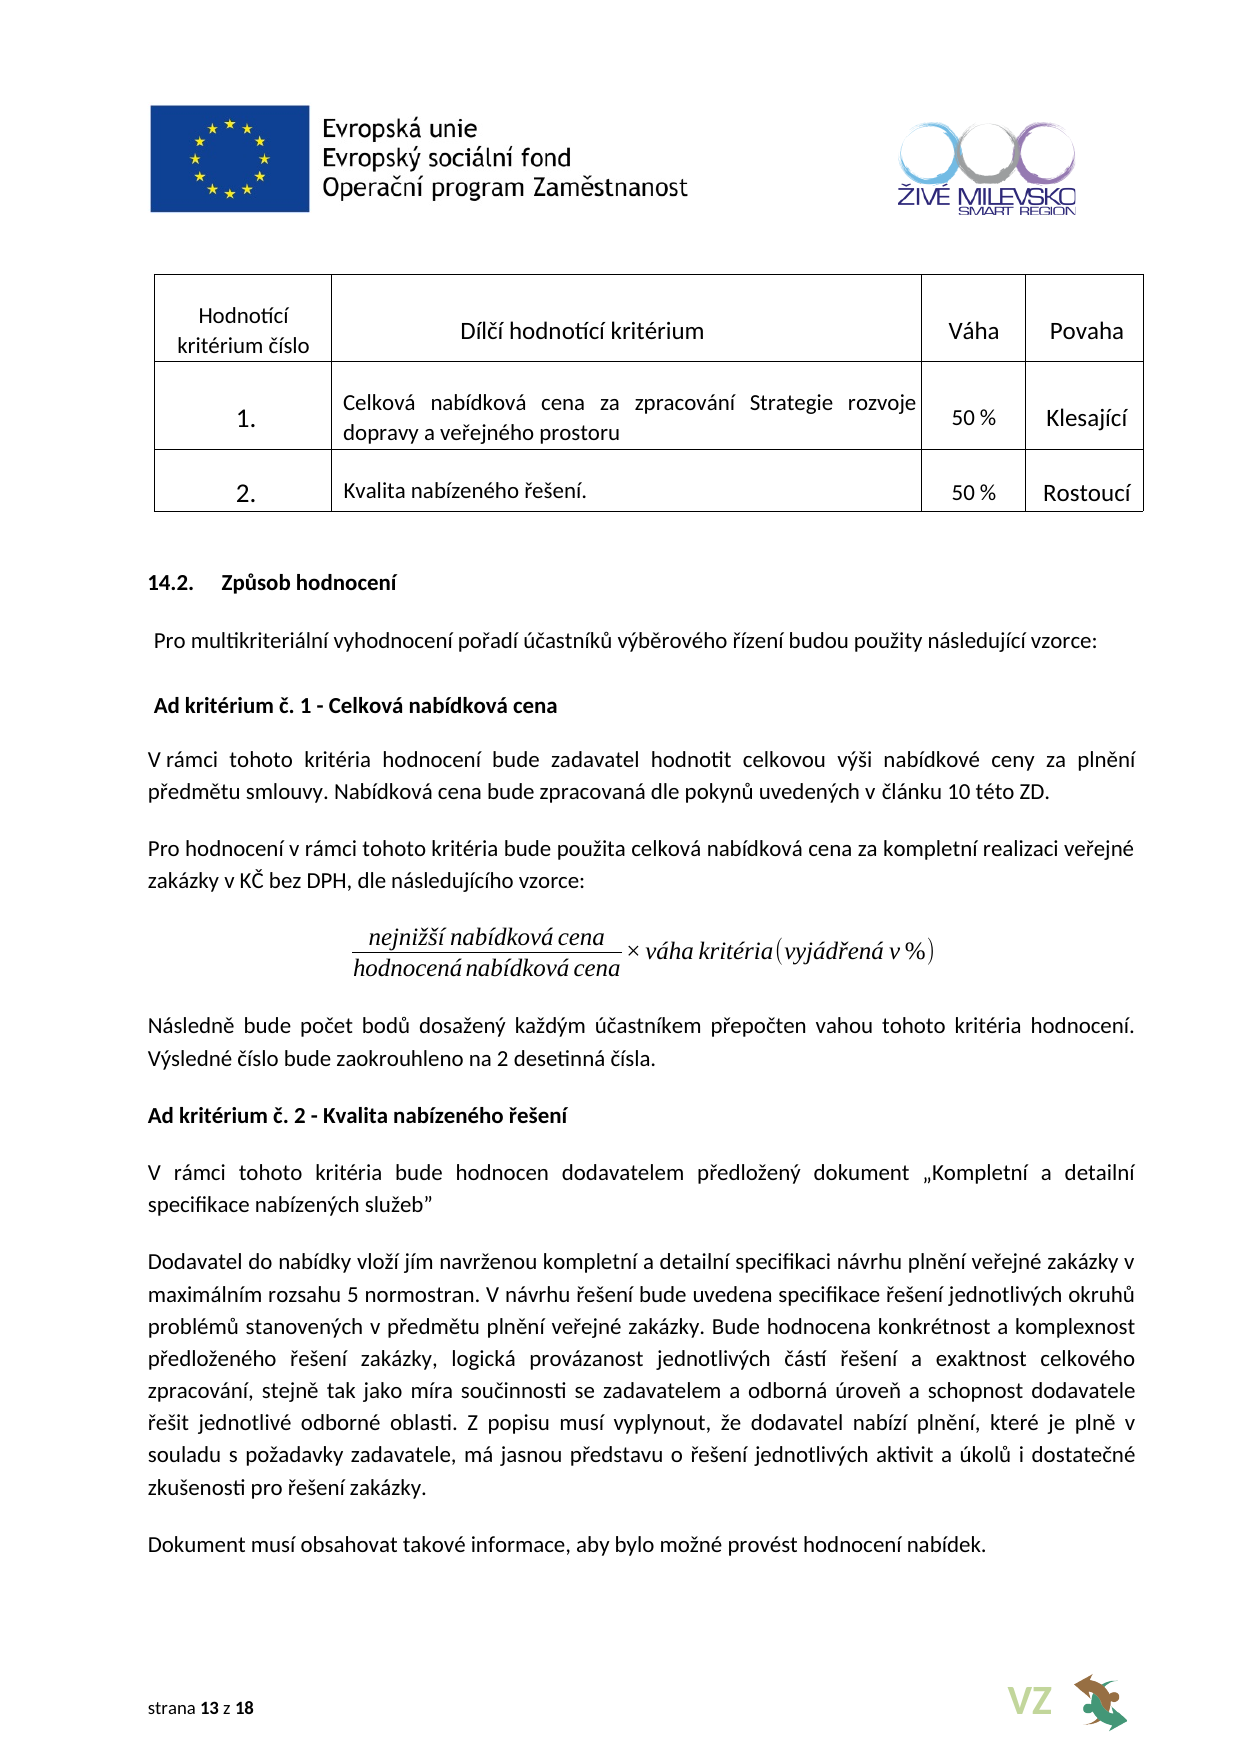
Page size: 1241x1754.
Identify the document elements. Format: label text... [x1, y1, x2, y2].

text Pro multikriteriální vyhodnocení pořadí účastníků výběrového řízení budou použity následující vzorce: [153, 626, 1137, 654]
table_cell 1. [155, 362, 331, 449]
table_header Povaha [1026, 275, 1143, 361]
table_cell 2. [155, 450, 331, 511]
subtitle Způsob hodnocení [147, 568, 1137, 597]
table_cell Celková nabídková cena za zpracování Strategie rozvoje dopravy a veřejného prostoru [332, 362, 921, 449]
table_header Váha [922, 275, 1025, 361]
table_cell 50 % [922, 362, 1025, 449]
text Ad kritérium č. 1 - Celková nabídková cena [153, 692, 1137, 720]
picture [1073, 1673, 1128, 1732]
text Dodavatel do nabídky vloží jím navrženou kompletní a detailní specifikaci návrhu plnění veřejné zakázky v maximálním rozsahu 5 normostran. V návrhu řešení bude uvedena specifikace řešení jednotlivých okruhů problémů stanovených v předmětu plnění veřejné zakázky. Bude hodnocena konkrétnost a komplexnost předloženého řešení zakázky, logická provázanost jednotlivých částí řešení a exaktnost celkového zpracování, stejně tak jako míra součinnosti se zadavatelem a odborná úroveň a schopnost dodavatele řešit jednotlivé odborné oblasti. Z popisu musí vyplynout, že dodavatel nabízí plnění, které je plně v souladu s požadavky zadavatele, má jasnou představu o řešení jednotlivých aktivit a úkolů i dostatečné zkušenosti pro řešení zakázky. [148, 1247, 1137, 1501]
text Pro hodnocení v rámci tohoto kritéria bude použita celková nabídková cena za kompletní realizaci veřejné zakázky v KČ bez DPH, dle následujícího vzorce: [148, 834, 1137, 894]
table_cell Rostoucí [1026, 450, 1143, 511]
table_cell 50 % [922, 450, 1025, 511]
text V rámci tohoto kritéria hodnocení bude zadavatel hodnotit celkovou výši nabídkové ceny za plnění předmětu smlouvy. Nabídková cena bude zpracovaná dle pokynů uvedených v článku 10 této ZD. [148, 745, 1137, 805]
picture [898, 122, 1076, 215]
table_cell Kvalita nabízeného řešení. [332, 450, 921, 511]
table_cell Klesající [1026, 362, 1143, 449]
text Ad kritérium č. 2 - Kvalita nabízeného řešení [148, 1101, 1137, 1129]
text Následně bude počet bodů dosažený každým účastníkem přepočten vahou tohoto kritéria hodnocení. Výsledné číslo bude zaokrouhleno na 2 desetinná čísla. [148, 1012, 1137, 1072]
text V rámci tohoto kritéria bude hodnocen dodavatelem předložený dokument „Kompletní a detailní specifikace nabízených služeb” [148, 1158, 1137, 1218]
table_header Dílčí hodnotící kritérium [332, 275, 921, 361]
table_header Hodnotící kritérium číslo [155, 275, 331, 361]
text Dokument musí obsahovat takové informace, aby bylo možné provést hodnocení nabídek. [148, 1530, 1137, 1558]
picture [147, 102, 688, 215]
